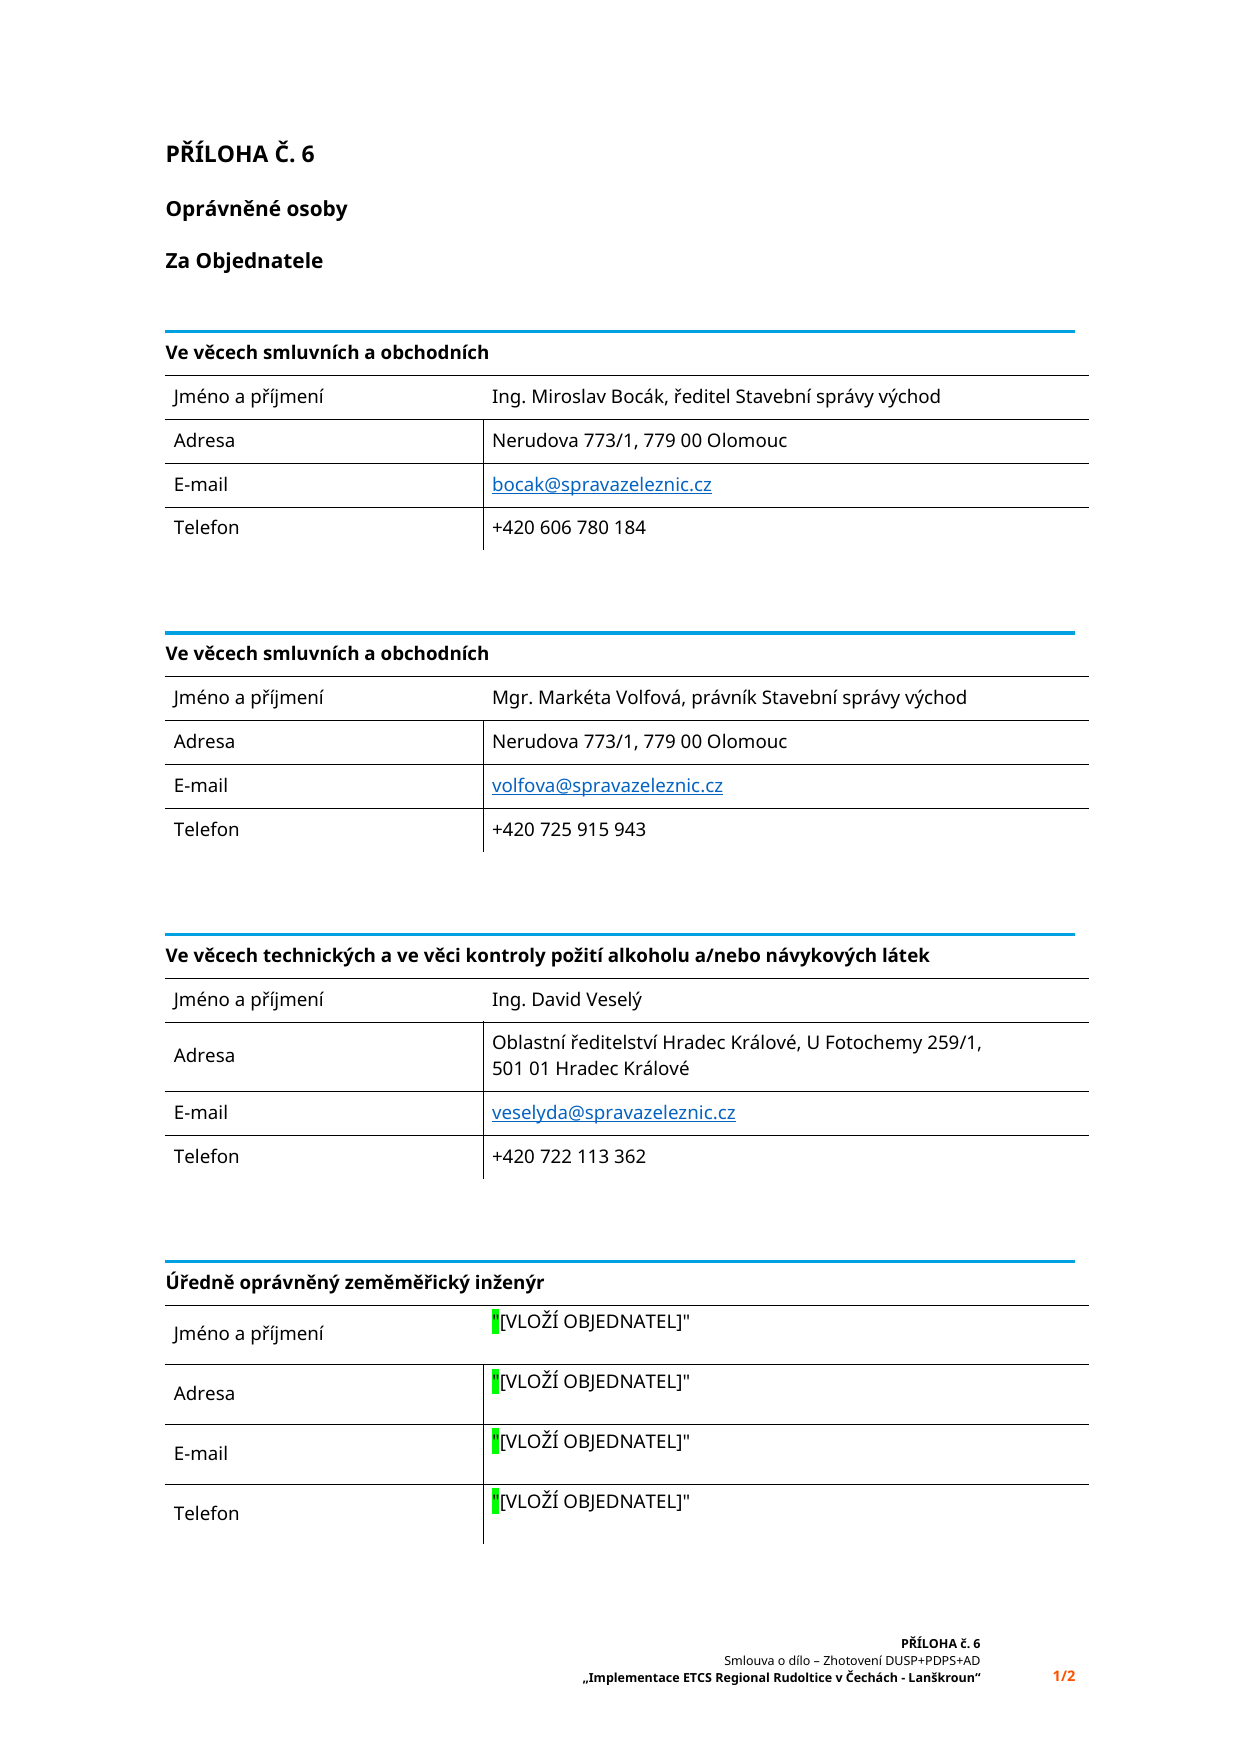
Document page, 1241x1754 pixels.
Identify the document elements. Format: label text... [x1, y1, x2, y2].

table_cell bocak@spravazeleznic.cz [484, 464, 1089, 506]
table_cell Oblastní ředitelství Hradec Králové, U Fotochemy 259/1, 501 01 Hradec Králové [484, 1023, 1089, 1091]
table_cell Adresa [165, 721, 483, 764]
table_header Jméno a příjmení [165, 376, 484, 419]
table_cell +420 725 915 943 [484, 809, 1089, 852]
table_cell E-mail [165, 1092, 483, 1135]
table_header Jméno a příjmení [165, 677, 484, 720]
table_cell Adresa [165, 1023, 483, 1091]
text Ve věcech technických a ve věci kontroly požití alkoholu a/nebo návykových látek [165, 936, 1075, 968]
text Příloha č. 6 [165, 138, 1075, 170]
text Ve věcech smluvních a obchodních [165, 635, 1075, 666]
table_cell volfova@spravazeleznic.cz [484, 765, 1089, 808]
table_cell Nerudova 773/1, 779 00 Olomouc [484, 420, 1089, 463]
table_cell Telefon [165, 1485, 483, 1544]
text Za Objednatele [165, 246, 1075, 274]
table_cell veselyda@spravazeleznic.cz [484, 1092, 1089, 1135]
table_cell +420 722 113 362 [484, 1136, 1089, 1178]
table_cell [484, 1425, 1089, 1484]
table_cell [484, 1365, 1089, 1424]
table_cell Adresa [165, 1365, 483, 1424]
table_cell +420 606 780 184 [484, 508, 1089, 550]
table_cell E-mail [165, 1425, 483, 1484]
table_header Jméno a příjmení [165, 979, 484, 1021]
table_cell E-mail [165, 765, 483, 808]
table_cell E-mail [165, 464, 483, 506]
table_cell Telefon [165, 809, 483, 852]
table_header Ing. Miroslav Bocák, ředitel Stavební správy východ [484, 376, 1089, 419]
text Oprávněné osoby [165, 194, 1075, 222]
table_cell Telefon [165, 1136, 483, 1178]
table_header Ing. David Veselý [484, 979, 1089, 1021]
table_cell [484, 1485, 1089, 1544]
table_cell Adresa [165, 420, 483, 463]
table_header [484, 1306, 1089, 1364]
text Úředně oprávněný zeměměřický inženýr [165, 1263, 1075, 1294]
table_header Mgr. Markéta Volfová, právník Stavební správy východ [484, 677, 1089, 720]
table_header Jméno a příjmení [165, 1306, 484, 1364]
table_cell Telefon [165, 508, 483, 550]
table_cell Nerudova 773/1, 779 00 Olomouc [484, 721, 1089, 764]
text Ve věcech smluvních a obchodních [165, 333, 1075, 365]
